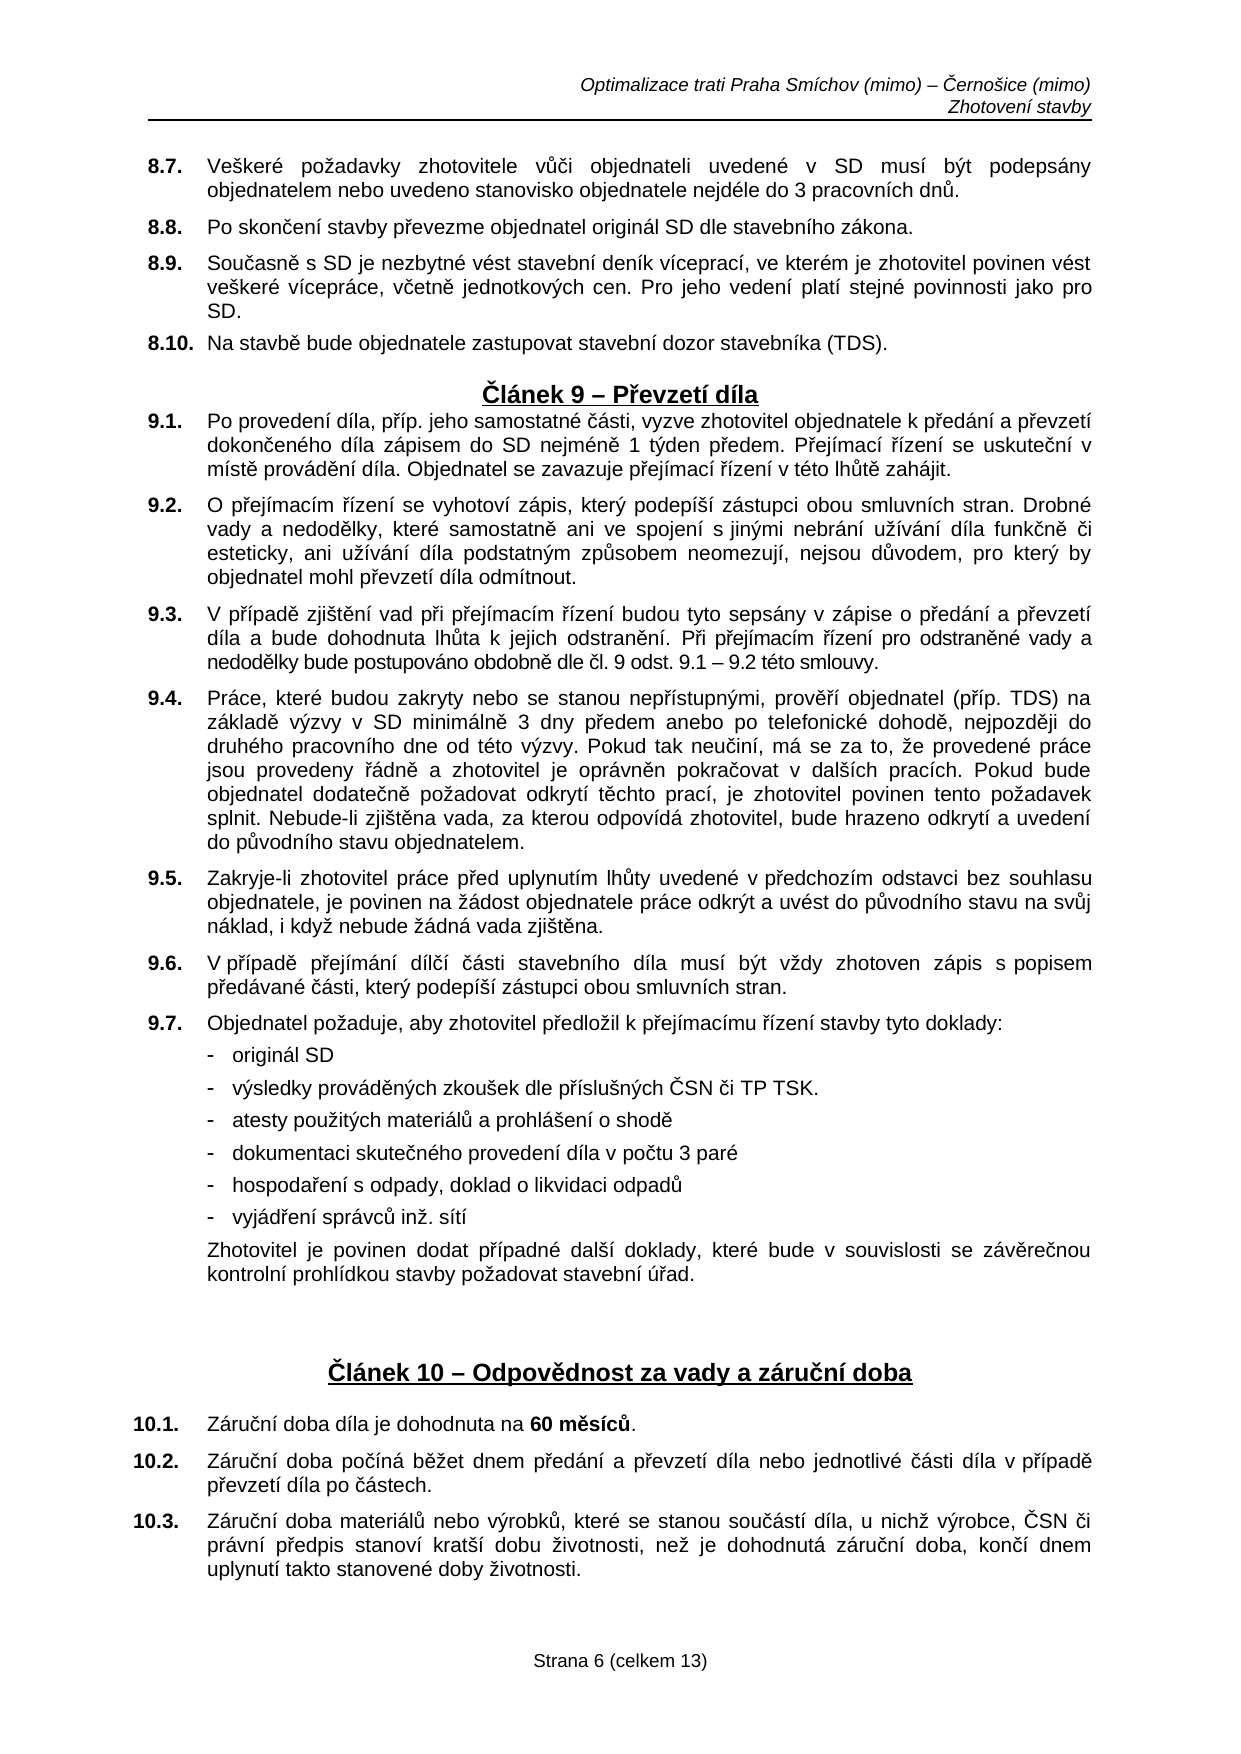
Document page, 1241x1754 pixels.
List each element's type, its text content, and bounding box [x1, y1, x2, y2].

text V případě zjištění vad při přejímacím řízení budou tyto sepsány v zápise o předání a převzetí díla a bude dohodnuta lhůta k jejich odstranění. Při přejímacím řízení pro odstraněné vady a nedodělky bude postupováno obdobně dle čl. 9 odst. 9.1 – 9.2 této smlouvy. [148, 602, 1092, 673]
text V případě přejímání dílčí části stavebního díla musí být vždy zhotoven zápis s popisem předávané části, který podepíší zástupci obou smluvních stran. [148, 951, 1092, 998]
text Zakryje-li zhotovitel práce před uplynutím lhůty uvedené v předchozím odstavci bez souhlasu objednatele, je povinen na žádost objednatele práce odkrýt a uvést do původního stavu na svůj náklad, i když nebude žádná vada zjištěna. [148, 866, 1092, 938]
list výsledky prováděných zkoušek dle příslušných ČSN či TP TSK. [207, 1076, 1092, 1100]
text Po provedení díla, příp. jeho samostatné části, vyzve zhotovitel objednatele k předání a převzetí dokončeného díla zápisem do SD nejméně 1 týden předem. Přejímací řízení se uskuteční v místě provádění díla. Objednatel se zavazuje přejímací řízení v této lhůtě zahájit. [148, 409, 1092, 481]
list hospodaření s odpady, doklad o likvidaci odpadů [207, 1173, 1092, 1197]
text Veškeré požadavky zhotovitele vůči objednateli uvedené v SD musí být podepsány objednatelem nebo uvedeno stanovisko objednatele nejdéle do 3 pracovních dnů. [148, 154, 1092, 202]
text Záruční doba materiálů nebo výrobků, které se stanou součástí díla, u nichž výrobce, ČSN či právní předpis stanoví kratší dobu životnosti, než je dohodnutá záruční doba, končí dnem uplynutí takto stanovené doby životnosti. [133, 1509, 1092, 1581]
list vyjádření správců inž. sítí [207, 1205, 1092, 1229]
text Záruční doba počíná běžet dnem předání a převzetí díla nebo jednotlivé části díla v případě převzetí díla po částech. [133, 1449, 1092, 1497]
text Záruční doba díla je dohodnuta na 60 měsíců. [133, 1412, 1092, 1436]
list dokumentaci skutečného provedení díla v počtu 3 paré [207, 1140, 1092, 1164]
text Na stavbě bude objednatele zastupovat stavební dozor stavebníka (TDS). [148, 331, 1092, 355]
list originál SD [207, 1043, 1092, 1067]
text Po skončení stavby převezme objednatel originál SD dle stavebního zákona. [148, 214, 1092, 238]
list atesty použitých materiálů a prohlášení o shodě [207, 1108, 1092, 1132]
text Zhotovitel je povinen dodat případné další doklady, které bude v souvislosti se závěrečnou kontrolní prohlídkou stavby požadovat stavební úřad. [207, 1238, 1092, 1286]
text Současně s SD je nezbytné vést stavební deník víceprací, ve kterém je zhotovitel povinen vést veškeré vícepráce, včetně jednotkových cen. Pro jeho vedení platí stejné povinnosti jako pro SD. [148, 251, 1092, 323]
text O přejímacím řízení se vyhotoví zápis, který podepíší zástupci obou smluvních stran. Drobné vady a nedodělky, které samostatně ani ve spojení s jinými nebrání užívání díla funkčně či esteticky, ani užívání díla podstatným způsobem neomezují, nejsou důvodem, pro který by objednatel mohl převzetí díla odmítnout. [148, 493, 1092, 589]
text Objednatel požaduje, aby zhotovitel předložil k přejímacímu řízení stavby tyto doklady: [148, 1011, 1092, 1035]
text Práce, které budou zakryty nebo se stanou nepřístupnými, prověří objednatel (příp. TDS) na základě výzvy v SD minimálně 3 dny předem anebo po telefonické dohodě, nejpozději do druhého pracovního dne od této výzvy. Pokud tak neučiní, má se za to, že provedené práce jsou provedeny řádně a zhotovitel je oprávněn pokračovat v dalších pracích. Pokud bude objednatel dodatečně požadovat odkrytí těchto prací, je zhotovitel povinen tento požadavek splnit. Nebude-li zjištěna vada, za kterou odpovídá zhotovitel, bude hrazeno odkrytí a uvedení do původního stavu objednatelem. [148, 686, 1092, 854]
subtitle Článek 9 – Převzetí díla [148, 380, 1092, 409]
subtitle Článek 10 – Odpovědnost za vady a záruční doba [148, 1358, 1092, 1387]
